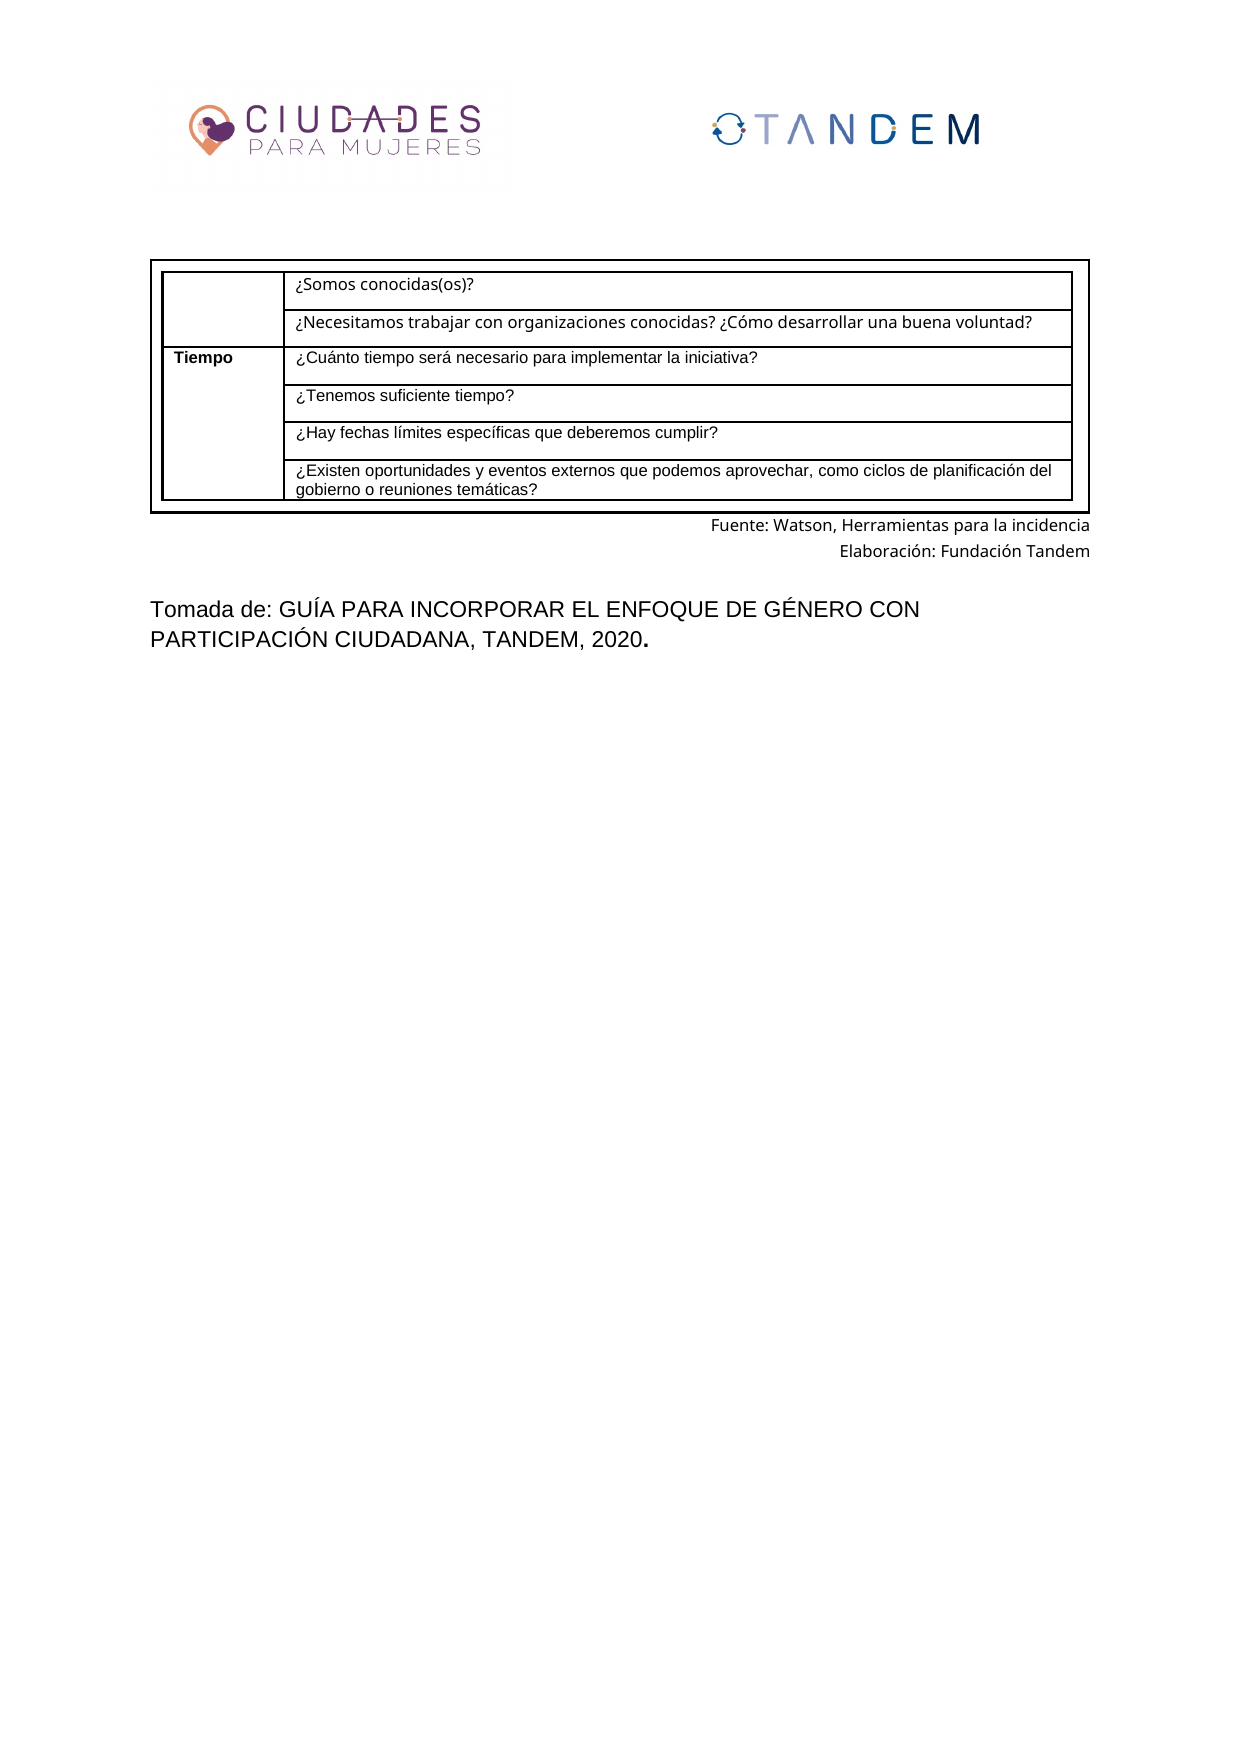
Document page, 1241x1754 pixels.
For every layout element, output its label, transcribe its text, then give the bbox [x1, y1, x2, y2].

text Elaboración: Fundación Tandem [150, 539, 1090, 562]
table_cell Herramienta [152, 261, 1088, 511]
text Tomada de: GUÍA PARA INCORPORAR EL ENFOQUE DE GÉNERO CON PARTICIPACIÓN CIUDADANA, TANDEM, 2020. [150, 596, 1090, 652]
text Fuente: Watson, Herramientas para la incidencia [150, 514, 1090, 536]
picture [151, 73, 518, 194]
picture [638, 84, 1089, 194]
